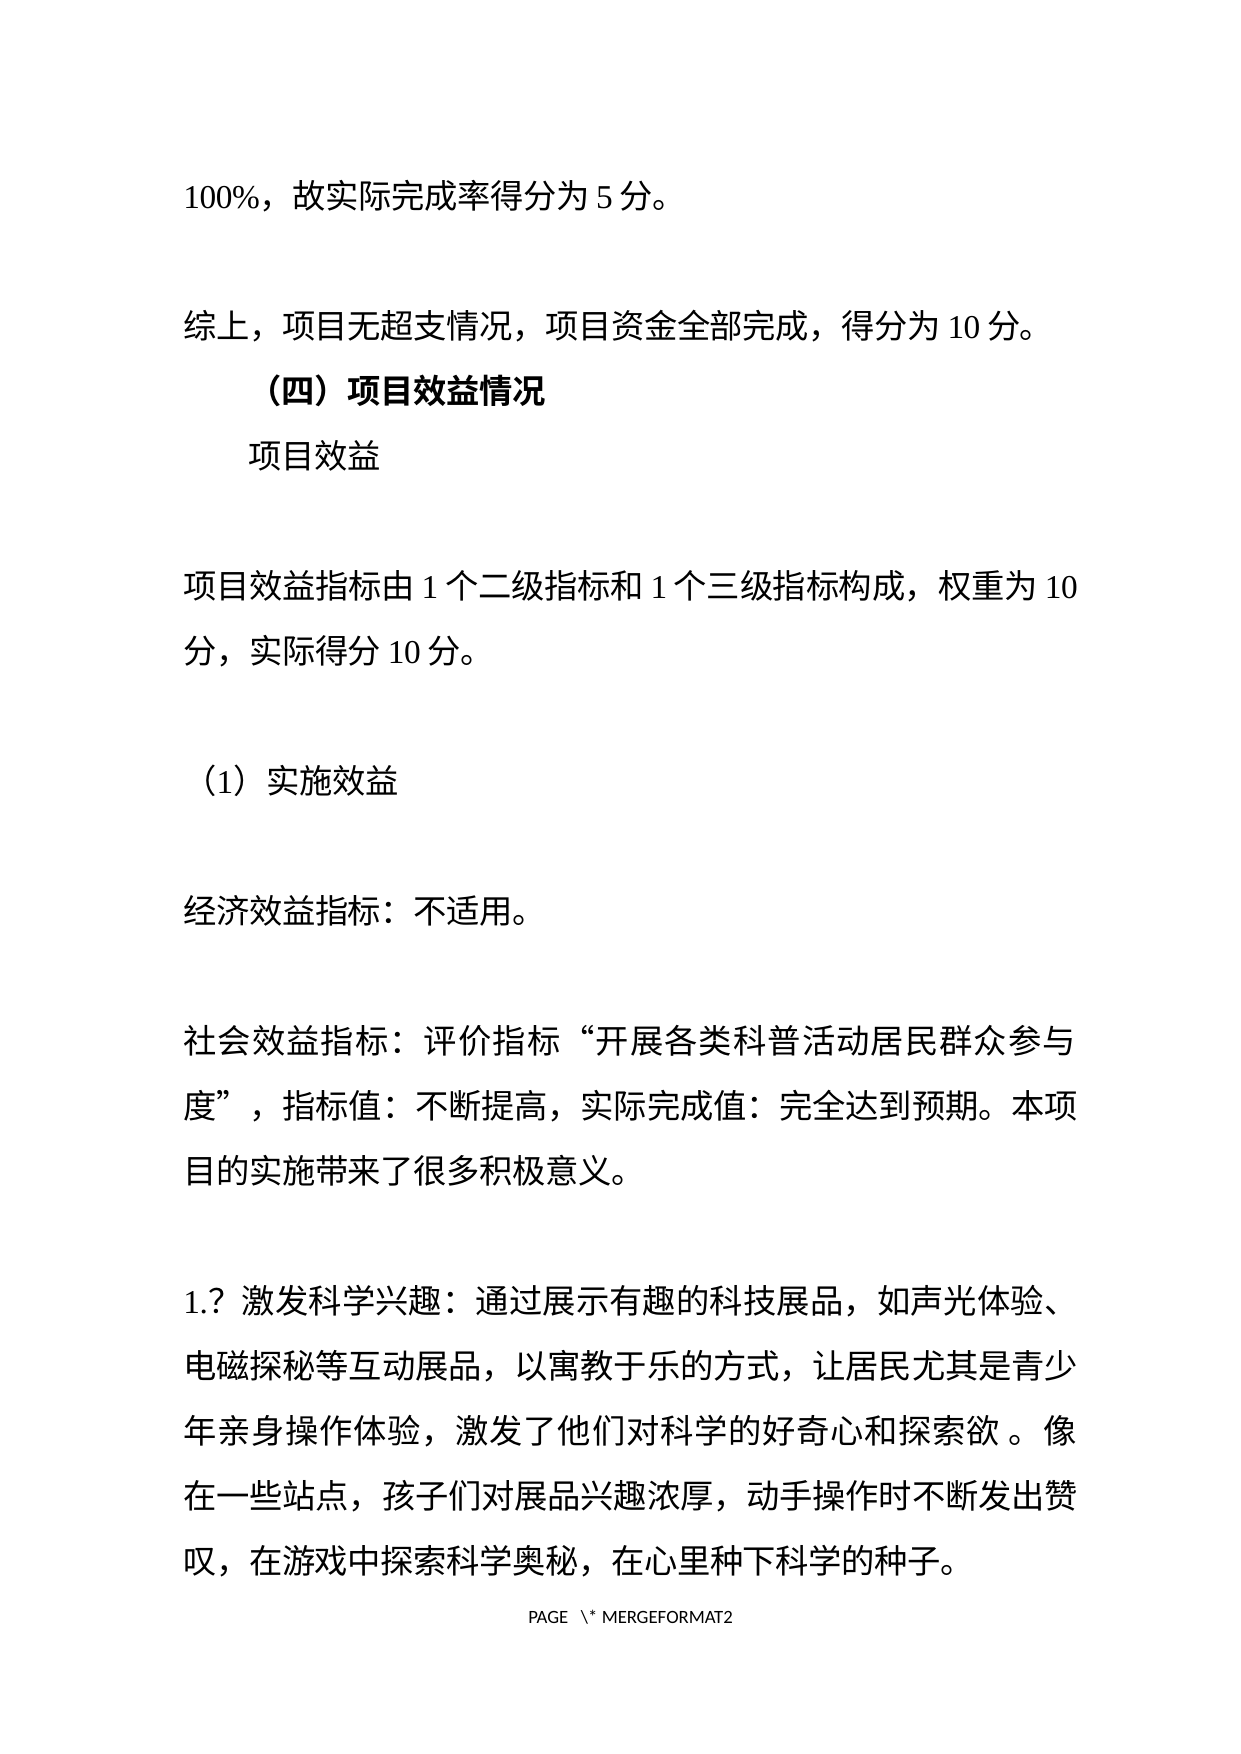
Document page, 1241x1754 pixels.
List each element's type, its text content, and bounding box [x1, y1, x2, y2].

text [183, 422, 1078, 1592]
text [183, 162, 1078, 357]
text （四）项目效益情况 [183, 357, 1078, 422]
